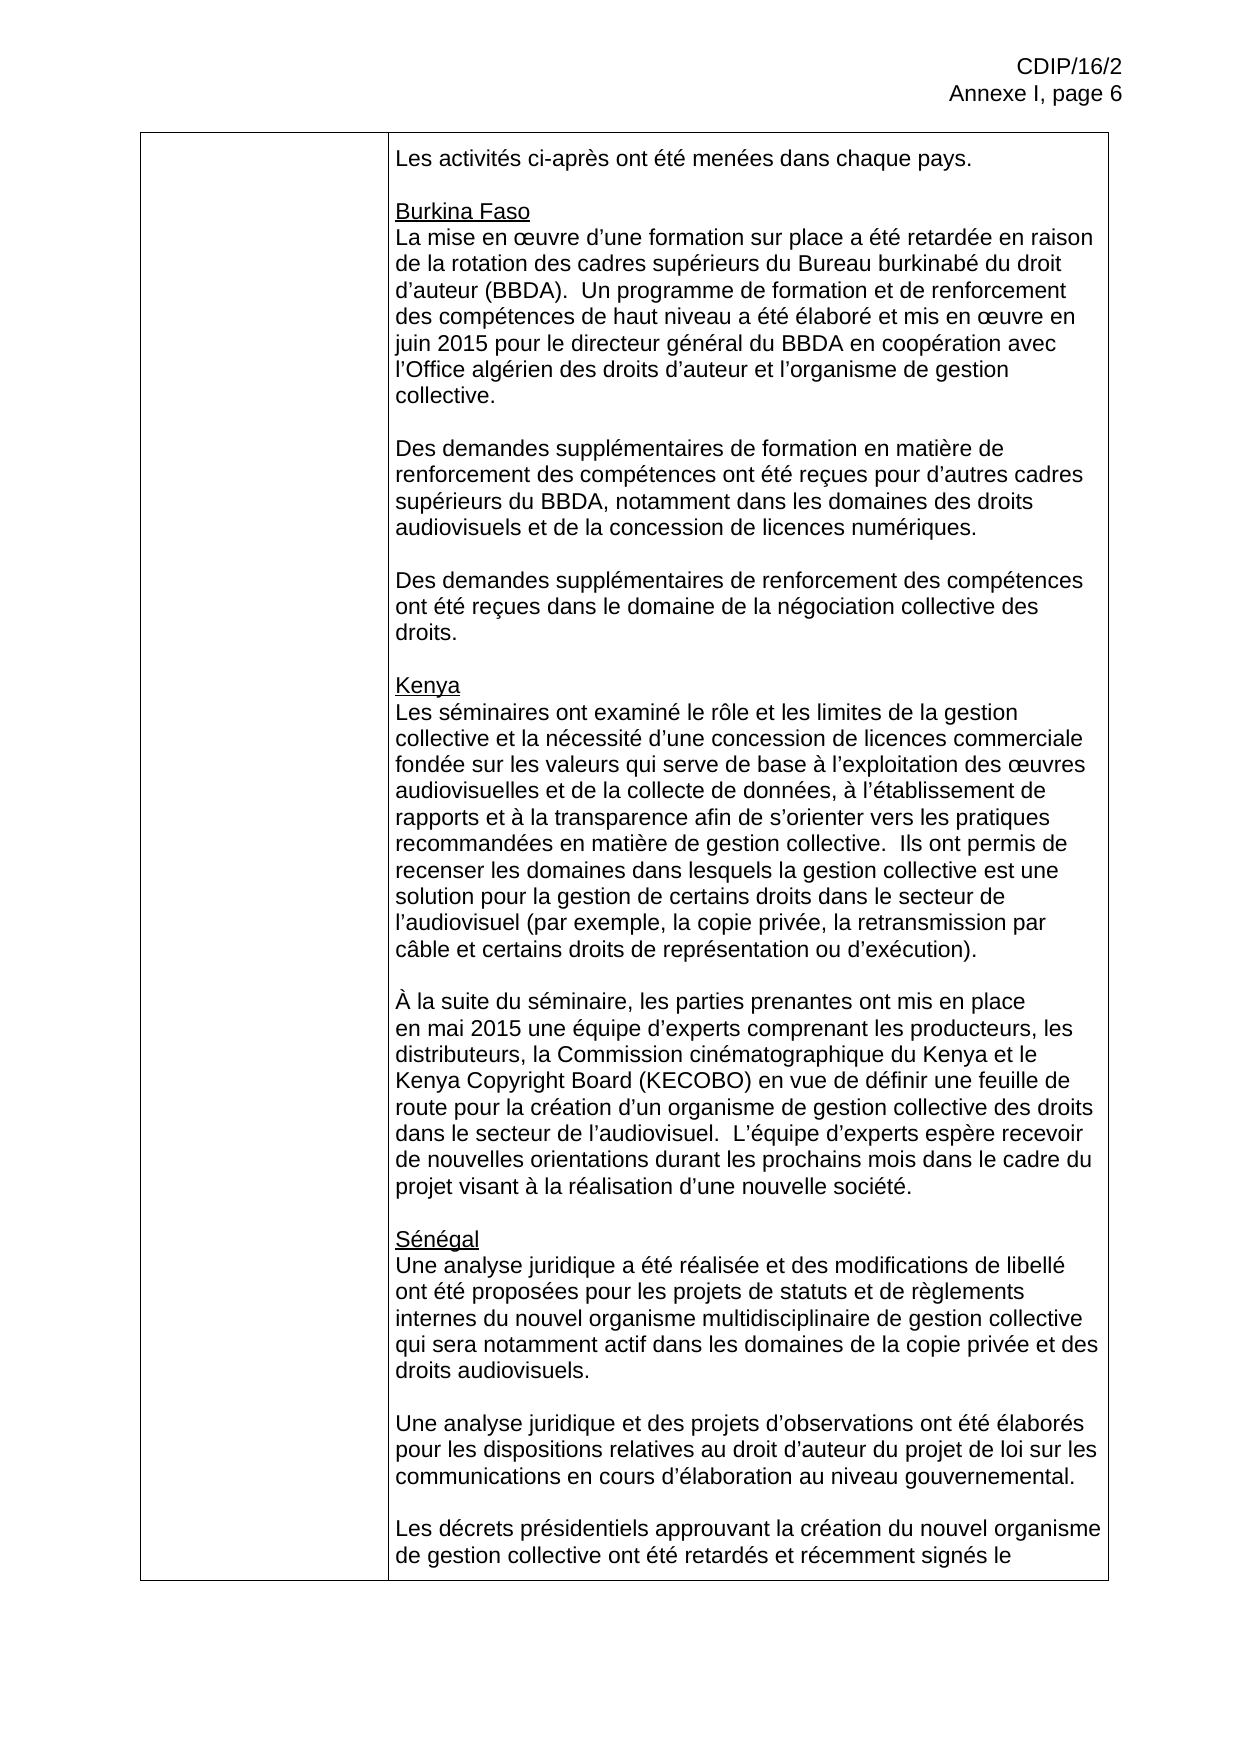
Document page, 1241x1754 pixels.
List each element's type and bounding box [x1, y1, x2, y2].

table_cell [389, 133, 1108, 1580]
table_cell [141, 133, 388, 1580]
